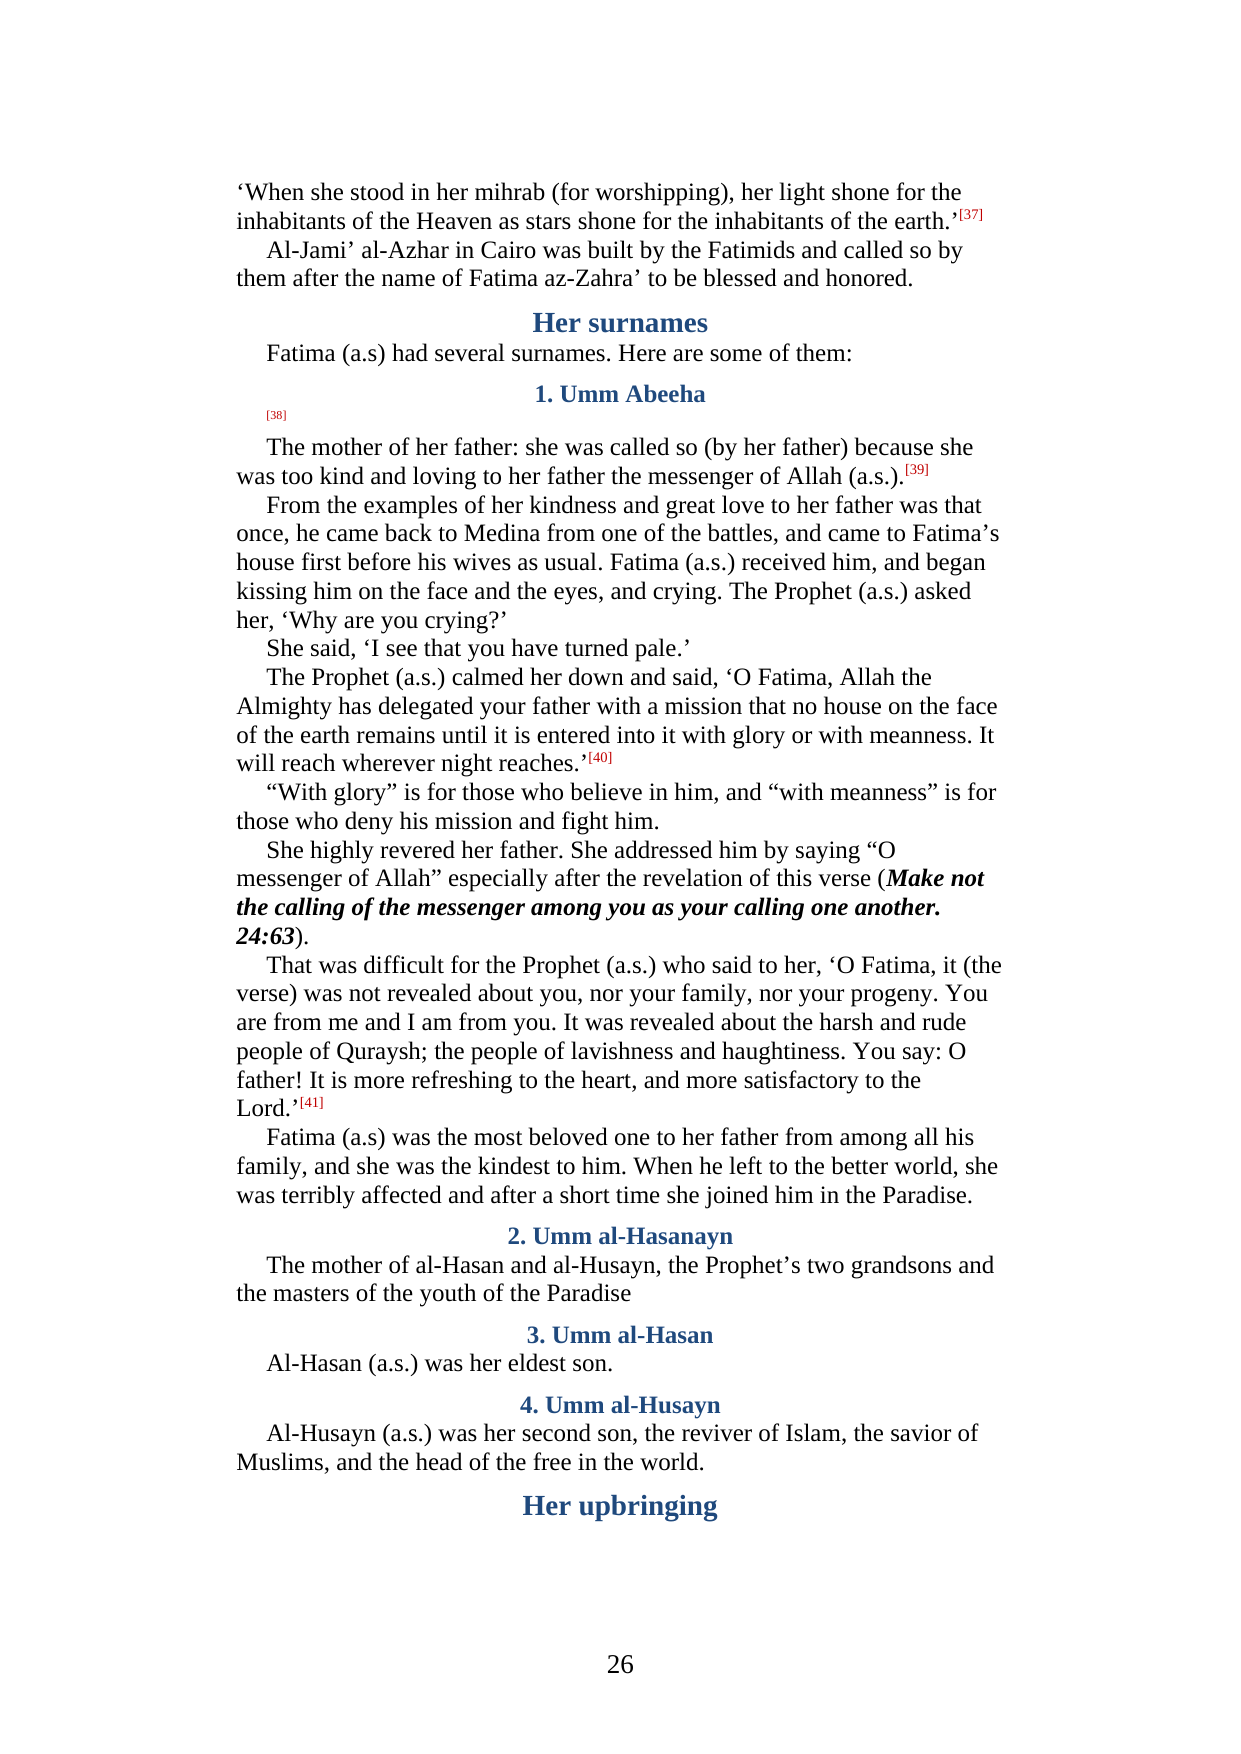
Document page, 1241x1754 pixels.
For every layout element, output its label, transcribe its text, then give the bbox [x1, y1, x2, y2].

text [236, 177, 1004, 235]
subtitle Her upbringing [236, 1488, 1004, 1522]
text From the examples of her kindness and great love to her father was that once, he came back to Medina from one of the battles, and came to Fatima’s house first before his wives as usual. Fatima (a.s.) received him, and began kissing him on the face and the eyes, and crying. The Prophet (a.s.) asked her, ‘Why are you crying?’ [236, 490, 1004, 633]
text The Prophet (a.s.) calmed her down and said, ‘O Fatima, Allah the Almighty has delegated your father with a mission that no house on the face of the earth remains until it is entered into it with glory or with meanness. It will reach wherever night reaches.’[40] [236, 662, 1004, 777]
text [38] [236, 408, 1004, 432]
text That was difficult for the Prophet (a.s.) who said to her, ‘O Fatima, it (the verse) was not revealed about you, nor your family, nor your progeny. You are from me and I am from you. It was revealed about the harsh and rude people of Quraysh; the people of lavishness and haughtiness. You say: O father! It is more refreshing to the heart, and more satisfactory to the Lord.’[41] [236, 950, 1004, 1122]
text The mother of her father: she was called so (by her father) because she was too kind and loving to her father the messenger of Allah (a.s.).[39] [236, 432, 1004, 490]
text Al-Hasan (a.s.) was her eldest son. [236, 1348, 1004, 1377]
text “With glory” is for those who believe in him, and “with meanness” is for those who deny his mission and fight him. [236, 777, 1004, 835]
subtitle 3. Umm al-Hasan [236, 1320, 1004, 1348]
subtitle 2. Umm al-Hasanayn [236, 1221, 1004, 1250]
subtitle 1. Umm Abeeha [236, 379, 1004, 408]
text She highly revered her father. She addressed him by saying “O messenger of Allah” especially after the revelation of this verse (Make not the calling of the messenger among you as your calling one another. 24:63). [236, 835, 1004, 950]
text The mother of al-Hasan and al-Husayn, the Prophet’s two grandsons and the masters of the youth of the Paradise [236, 1250, 1004, 1307]
subtitle Her surnames [236, 305, 1004, 338]
subtitle 4. Umm al-Husayn [236, 1390, 1004, 1418]
text Al-Jami’ al-Azhar in Cairo was built by the Fatimids and called so by them after the name of Fatima az-Zahra’ to be blessed and honored. [236, 235, 1004, 292]
text Fatima (a.s) had several surnames. Here are some of them: [236, 338, 1004, 367]
text Fatima (a.s) was the most beloved one to her father from among all his family, and she was the kindest to him. When he left to the better world, she was terribly affected and after a short time she joined him in the Paradise. [236, 1122, 1004, 1208]
text Al-Husayn (a.s.) was her second son, the reviver of Islam, the savior of Muslims, and the head of the free in the world. [236, 1418, 1004, 1476]
text She said, ‘I see that you have turned pale.’ [236, 633, 1004, 662]
